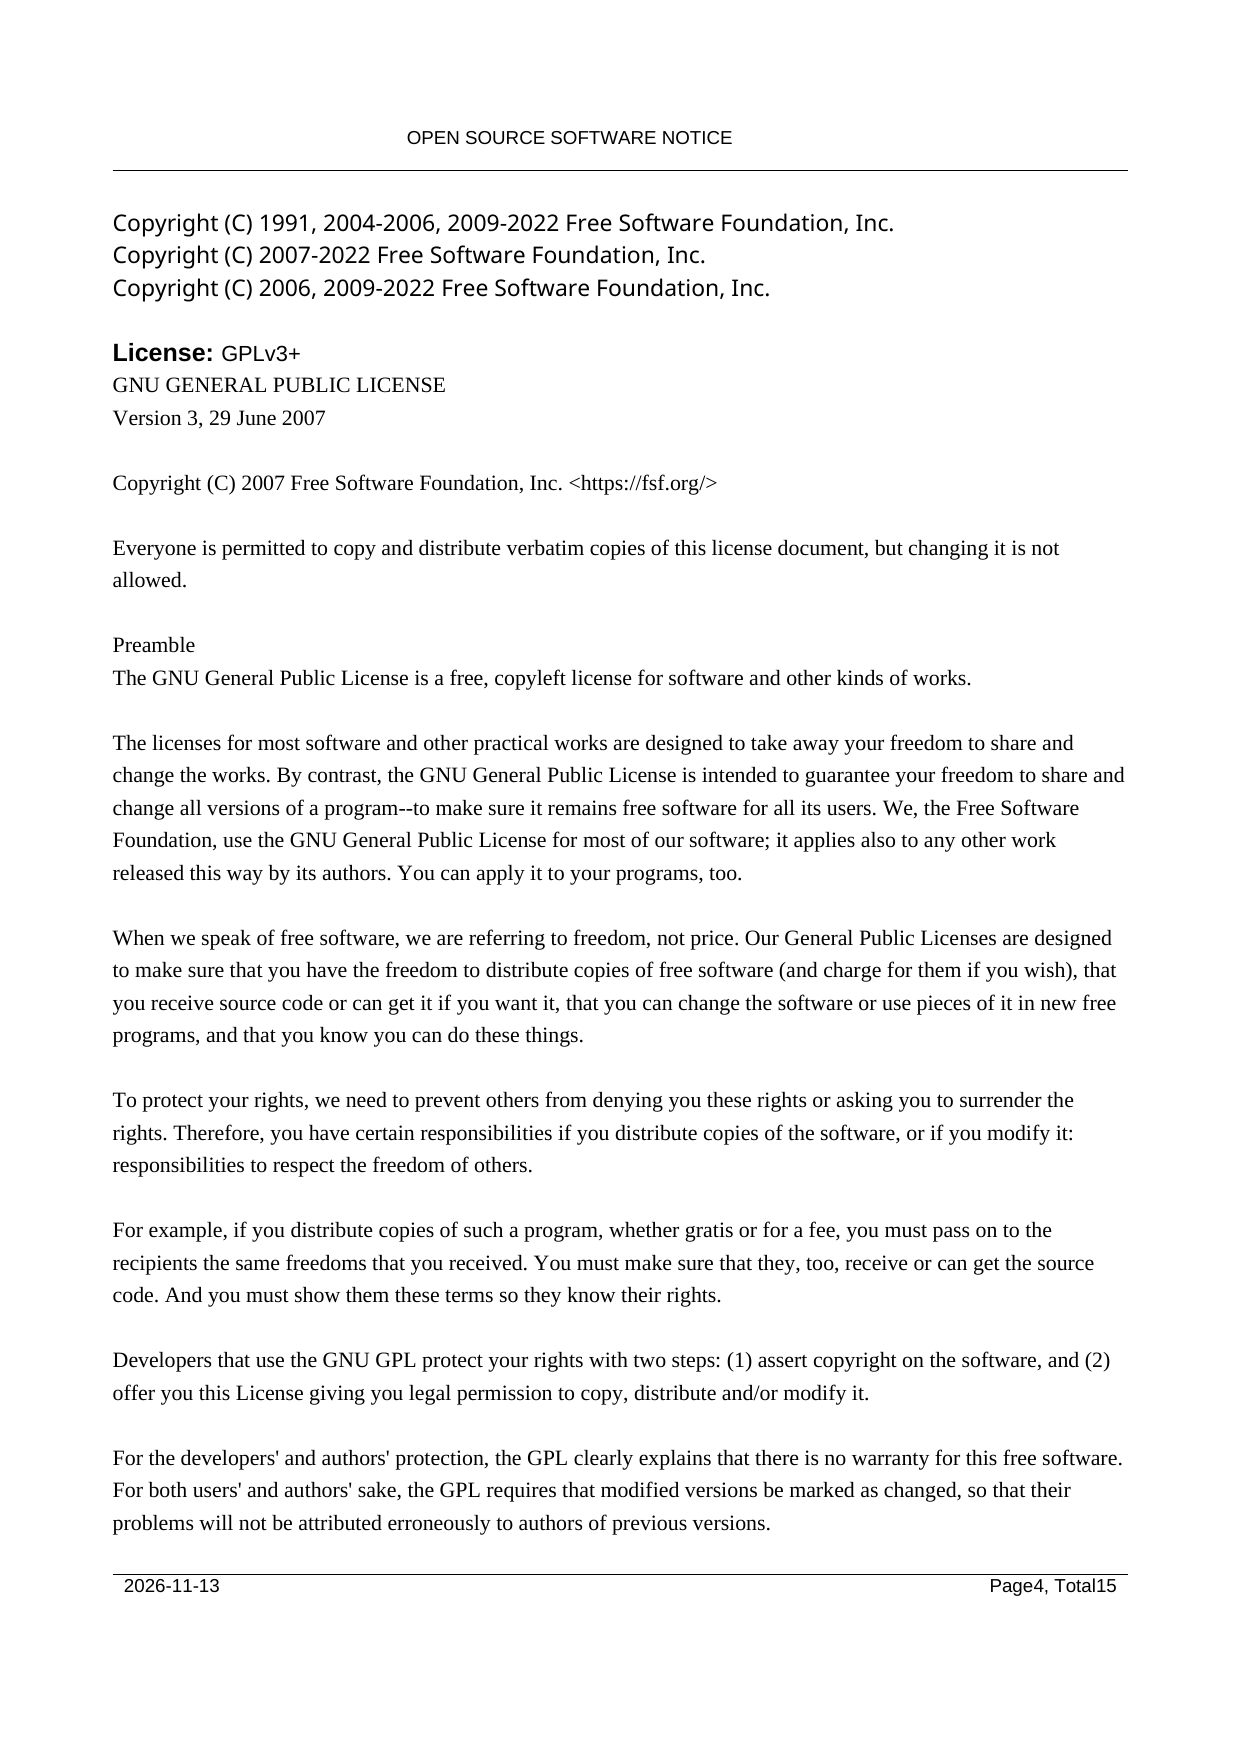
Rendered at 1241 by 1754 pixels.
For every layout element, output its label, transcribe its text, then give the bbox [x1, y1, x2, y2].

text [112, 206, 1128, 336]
text License: GPLv3+ [112, 336, 1128, 369]
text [112, 369, 1128, 1539]
